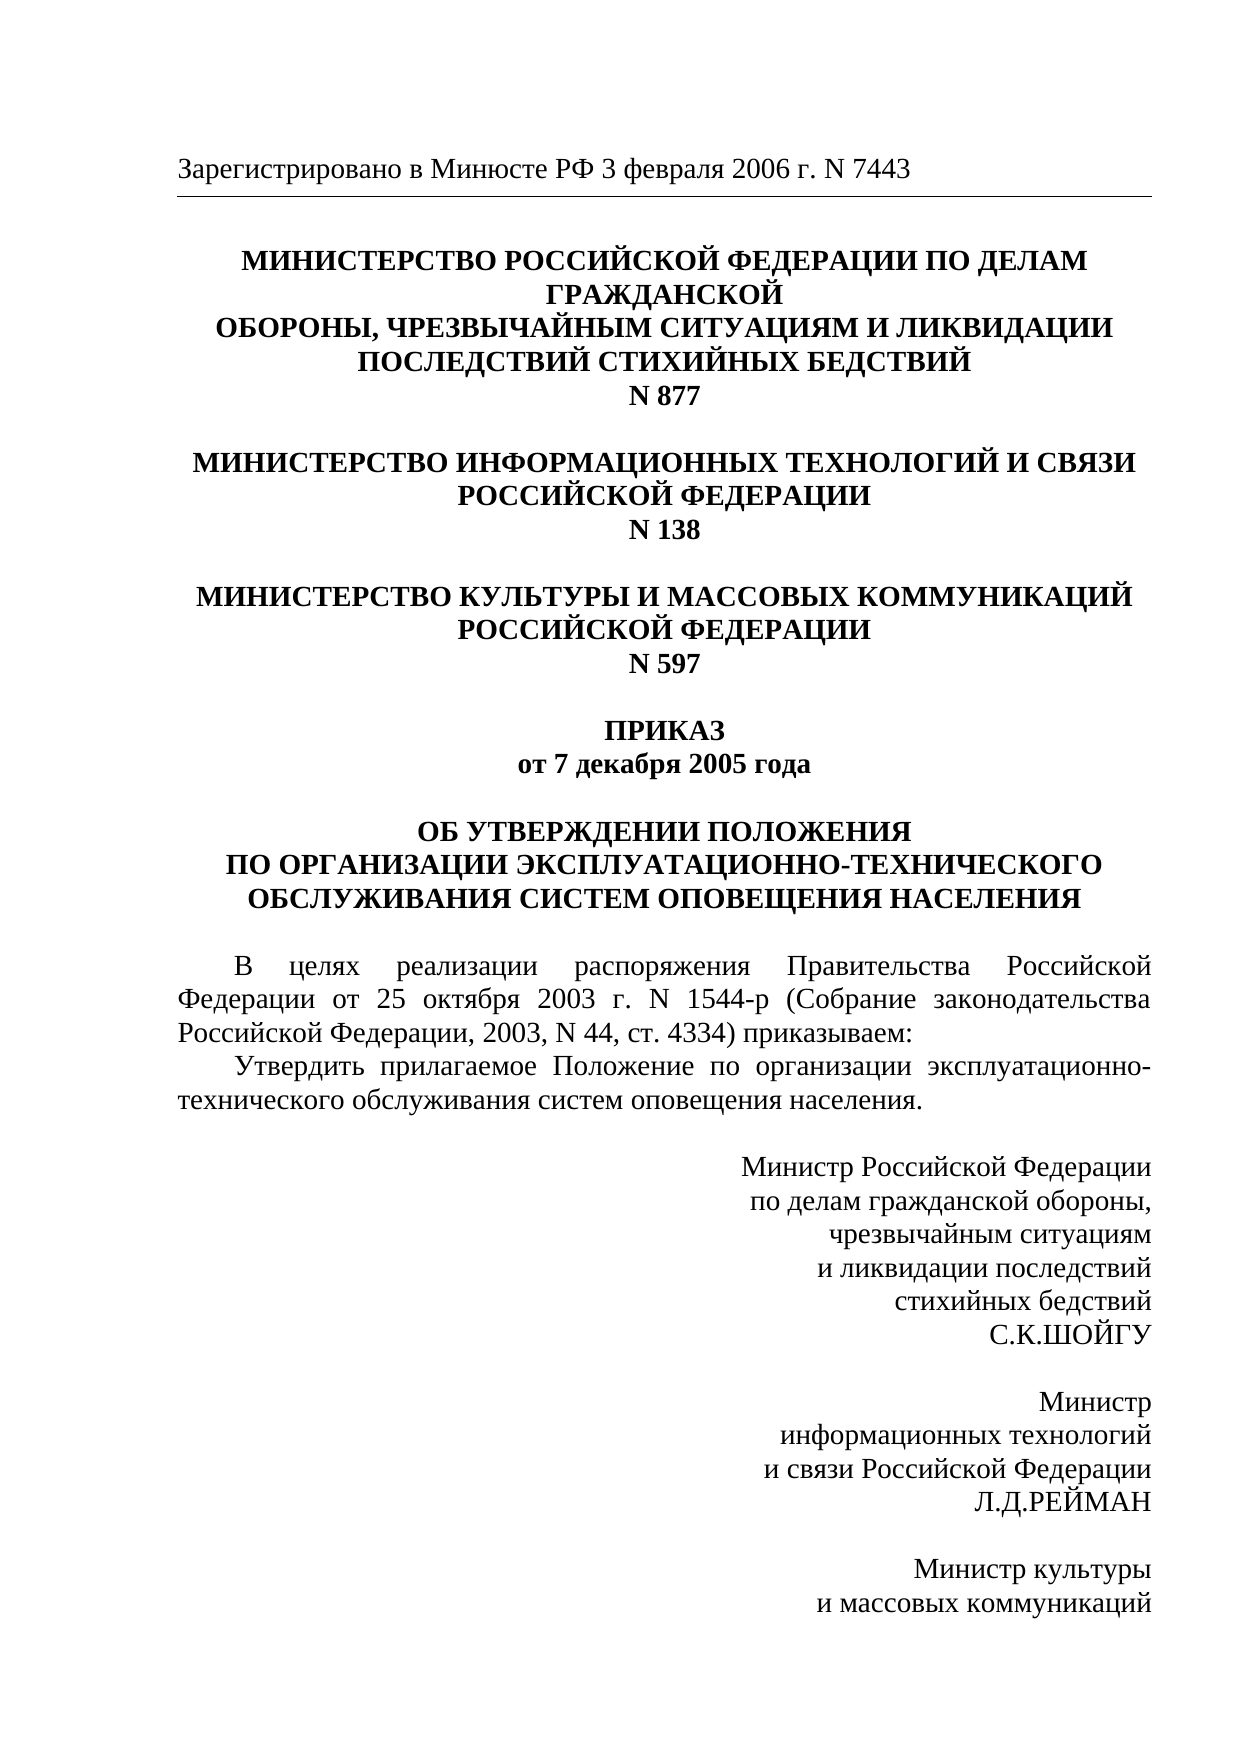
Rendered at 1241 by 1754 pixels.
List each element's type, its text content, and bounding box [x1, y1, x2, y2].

text МИНИСТЕРСТВО КУЛЬТУРЫ И МАССОВЫХ КОММУНИКАЦИЙ [177, 579, 1152, 612]
text Утвердить прилагаемое Положение по организации эксплуатационно-технического обслуживания систем оповещения населения. [177, 1048, 1152, 1116]
text Министр Российской Федерации [177, 1149, 1152, 1183]
text Министр [177, 1384, 1152, 1417]
text N 597 [177, 646, 1152, 679]
text ПОСЛЕДСТВИЙ СТИХИЙНЫХ БЕДСТВИЙ [177, 344, 1152, 378]
text стихийных бедствий [177, 1283, 1152, 1317]
text и связи Российской Федерации [177, 1451, 1152, 1484]
text информационных технологий [177, 1417, 1152, 1451]
text РОССИЙСКОЙ ФЕДЕРАЦИИ [177, 612, 1152, 646]
text и ликвидации последствий [177, 1250, 1152, 1283]
text МИНИСТЕРСТВО ИНФОРМАЦИОННЫХ ТЕХНОЛОГИЙ И СВЯЗИ [177, 445, 1152, 478]
text ОБ УТВЕРЖДЕНИИ ПОЛОЖЕНИЯ [177, 814, 1152, 847]
text N 138 [177, 512, 1152, 545]
text и массовых коммуникаций [177, 1585, 1152, 1619]
text Л.Д.РЕЙМАН [177, 1484, 1152, 1518]
text Зарегистрировано в Минюсте РФ 3 февраля 2006 г. N 7443 [177, 152, 1152, 185]
text по делам гражданской обороны, [177, 1183, 1152, 1216]
text ОБОРОНЫ, ЧРЕЗВЫЧАЙНЫМ СИТУАЦИЯМ И ЛИКВИДАЦИИ [177, 311, 1152, 344]
text ОБСЛУЖИВАНИЯ СИСТЕМ ОПОВЕЩЕНИЯ НАСЕЛЕНИЯ [177, 881, 1152, 914]
text С.К.ШОЙГУ [177, 1317, 1152, 1350]
text В целях реализации распоряжения Правительства Российской Федерации от 25 октября 2003 г. N 1544-р (Собрание законодательства Российской Федерации, 2003, N 44, ст. 4334) приказываем: [177, 948, 1152, 1048]
text N 877 [177, 378, 1152, 411]
text МИНИСТЕРСТВО РОССИЙСКОЙ ФЕДЕРАЦИИ ПО ДЕЛАМ ГРАЖДАНСКОЙ [177, 243, 1152, 311]
text ПО ОРГАНИЗАЦИИ ЭКСПЛУАТАЦИОННО-ТЕХНИЧЕСКОГО [177, 847, 1152, 881]
text от 7 декабря 2005 года [177, 747, 1152, 780]
text РОССИЙСКОЙ ФЕДЕРАЦИИ [177, 478, 1152, 512]
text Министр культуры [177, 1552, 1152, 1585]
text ПРИКАЗ [177, 713, 1152, 747]
text чрезвычайным ситуациям [177, 1216, 1152, 1250]
